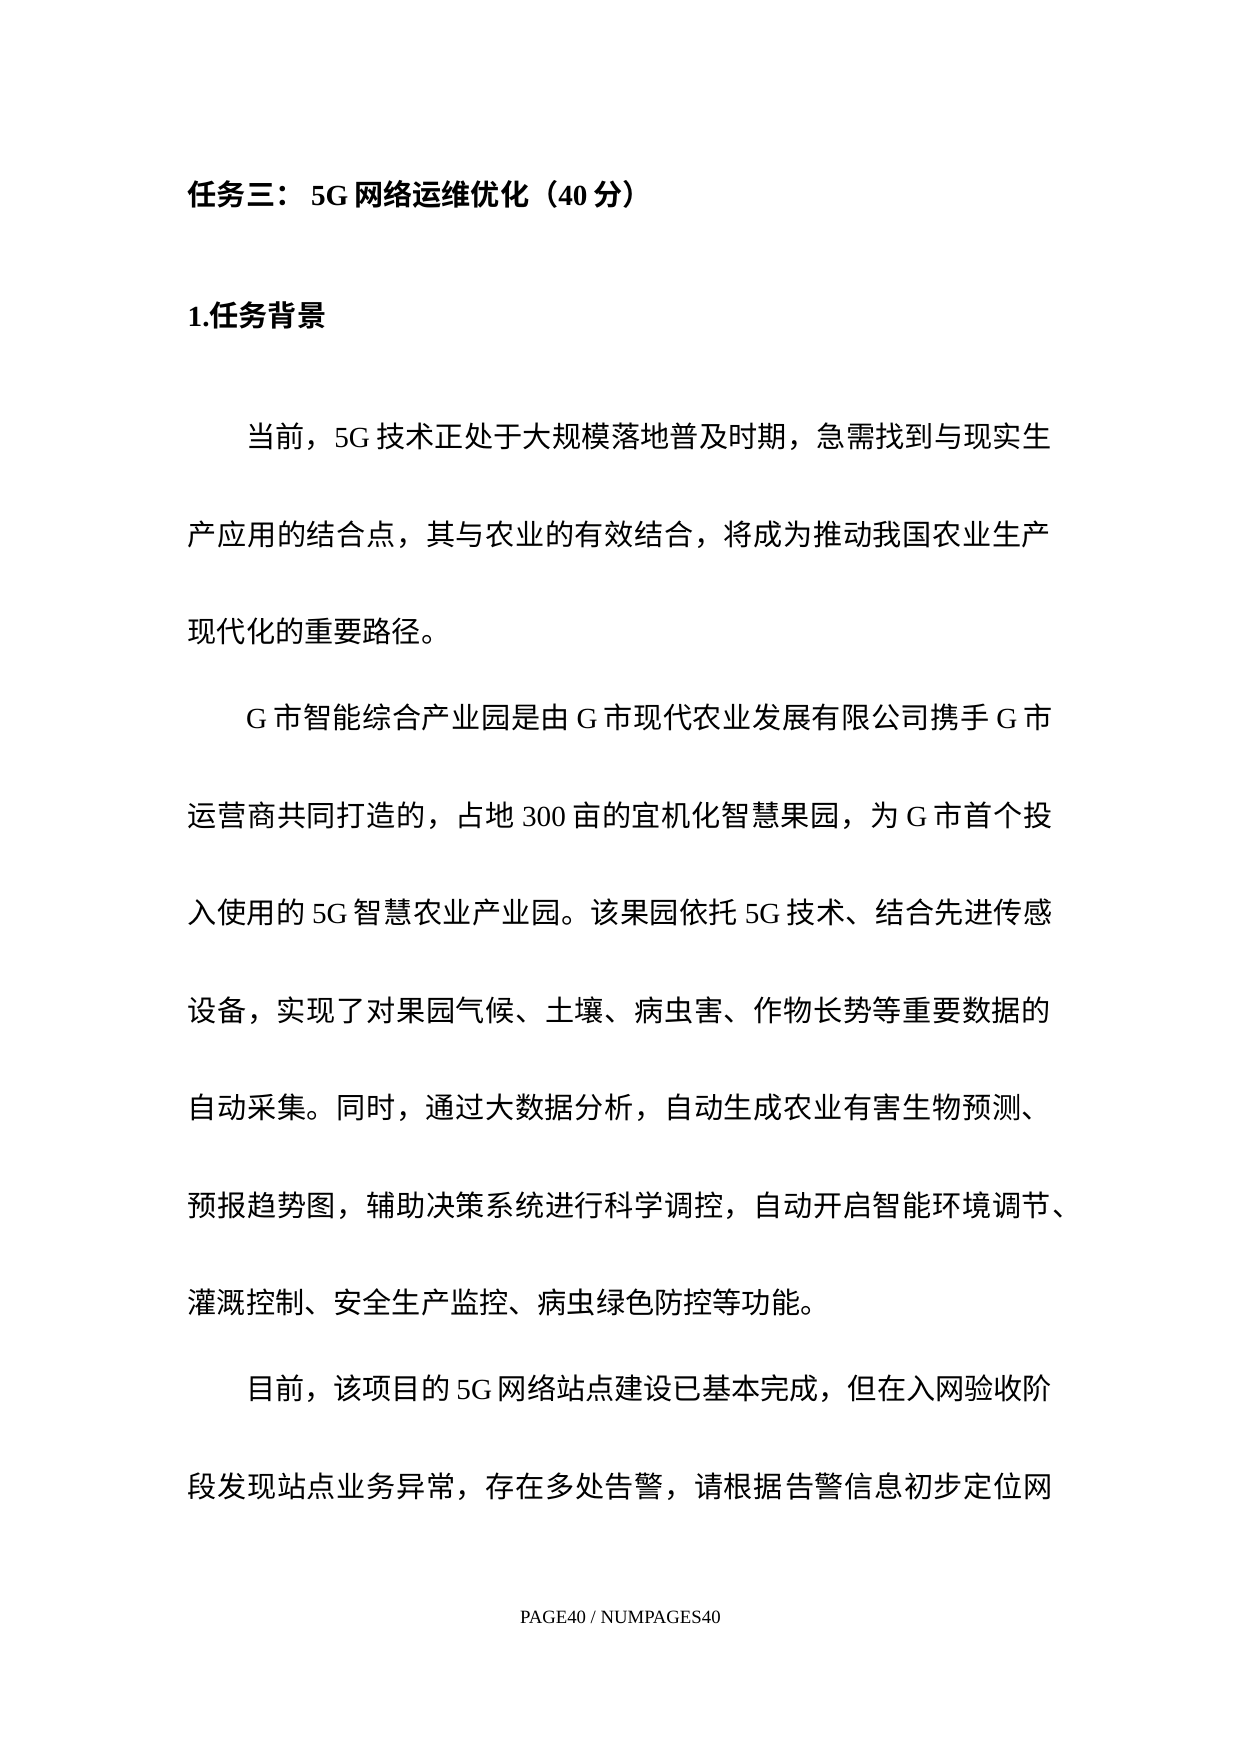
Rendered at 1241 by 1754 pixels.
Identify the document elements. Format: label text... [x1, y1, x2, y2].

text 当前，5G技术正处于大规模落地普及时期，急需找到与现实生产应用的结合点，其与农业的有效结合，将成为推动我国农业生产现代化的重要路径。 [187, 402, 1053, 662]
subtitle 1.任务背景 [187, 282, 1053, 347]
text G市智能综合产业园是由G市现代农业发展有限公司携手G市运营商共同打造的，占地300亩的宜机化智慧果园，为G市首个投入使用的5G智慧农业产业园。该果园依托5G技术、结合先进传感设备，实现了对果园气候、土壤、病虫害、作物长势等重要数据的自动采集。同时，通过大数据分析，自动生成农业有害生物预测、预报趋势图，辅助决策系统进行科学调控，自动开启智能环境调节、灌溉控制、安全生产监控、病虫绿色防控等功能。 [187, 683, 1053, 1333]
text 任务三： 5G网络运维优化（40分） [187, 160, 1053, 225]
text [187, 1354, 1053, 1517]
